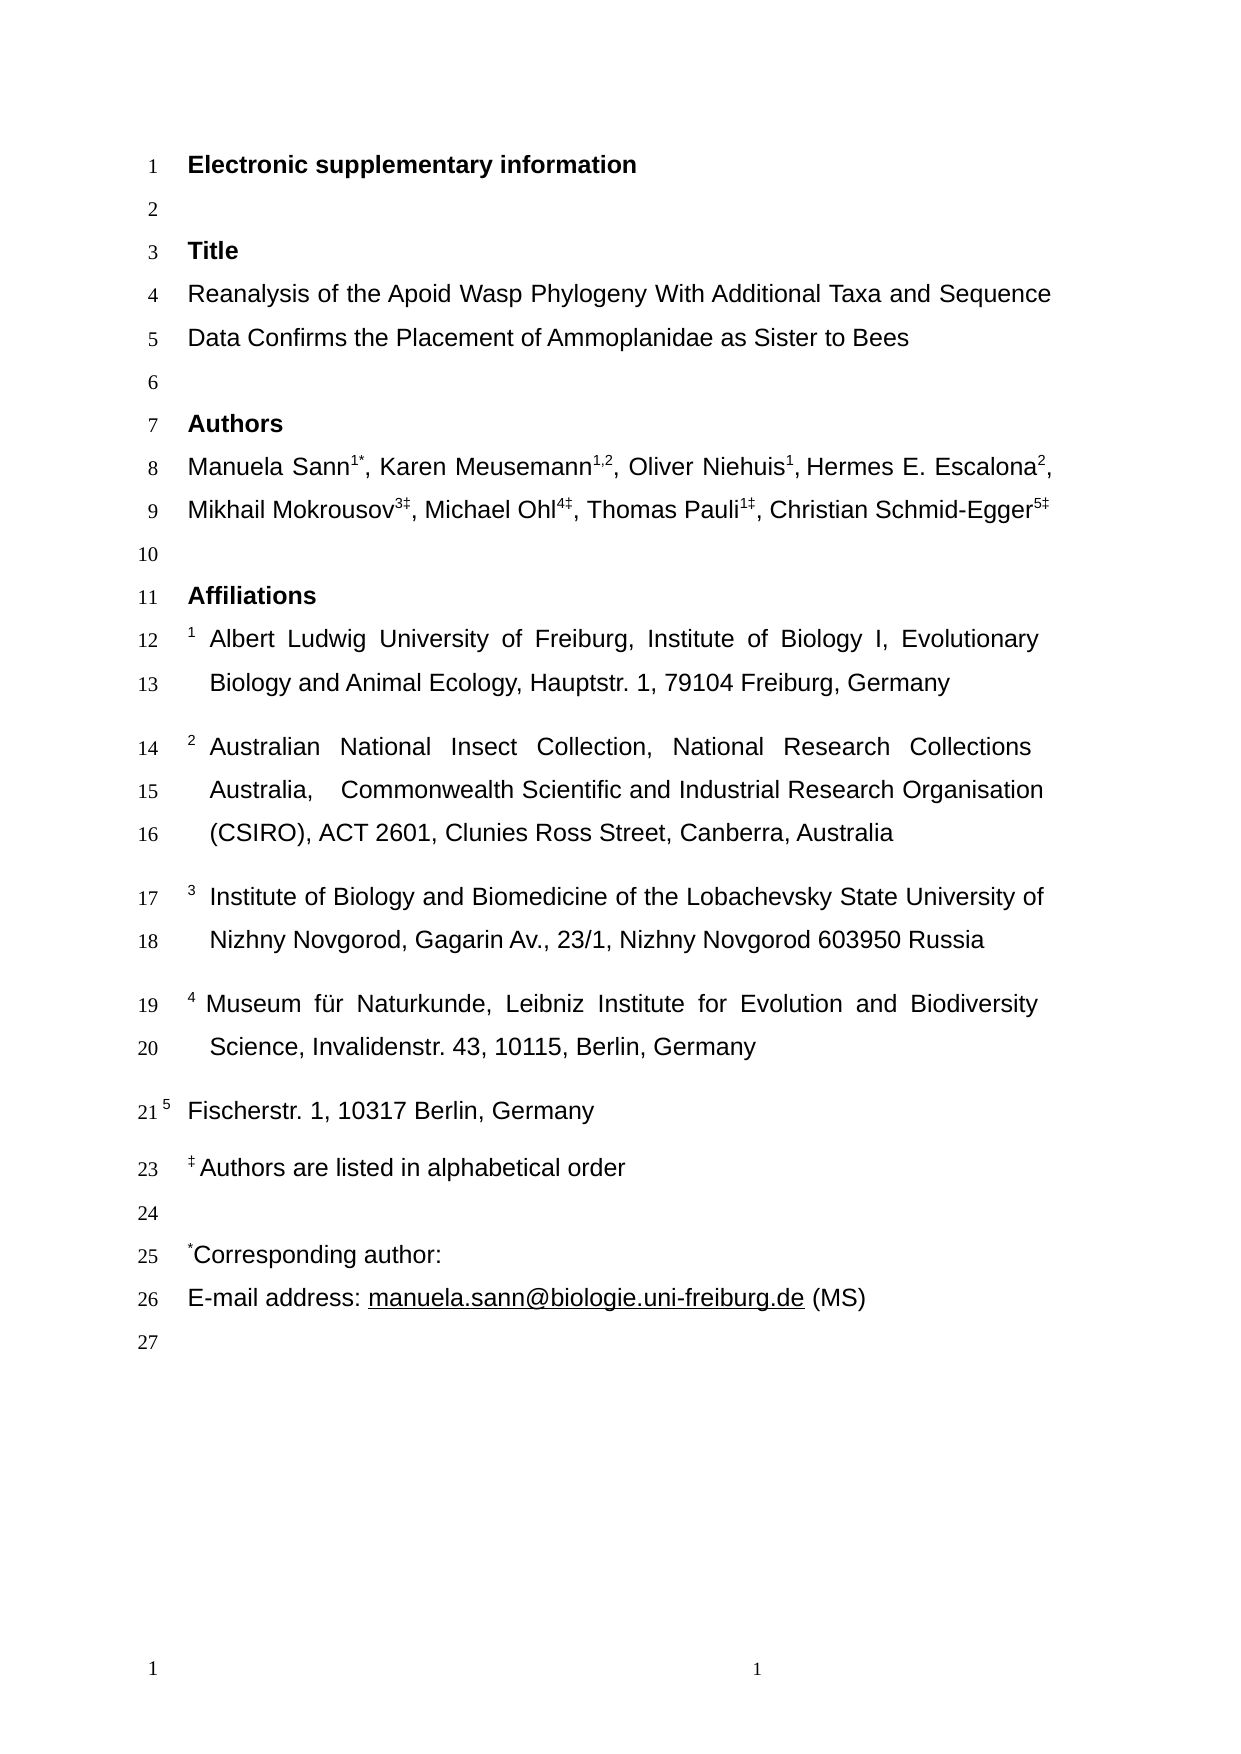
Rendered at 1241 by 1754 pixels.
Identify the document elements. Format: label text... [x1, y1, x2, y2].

text 5 Fischerstr. 1, 10317 Berlin, Germany [162, 1096, 1053, 1124]
list 3 Institute of Biology and Biomedicine of the Lobachevsky State University of Nizhny Novgorod, Gagarin Av., 23/1, Nizhny Novgorod 603950 Russia [187, 882, 1053, 953]
text Affiliations [187, 581, 1053, 610]
text Manuela Sann1*, Karen Meusemann1,2, Oliver Niehuis1, Hermes E. Escalona2, Mikhail Mokrousov3‡, Michael Ohl4‡, Thomas Pauli1‡, Christian Schmid-Egger5‡ [187, 452, 1053, 524]
text Electronic supplementary information [187, 150, 1053, 179]
list 2 Australian National Insect Collection, National Research Collections Australia, Commonwealth Scientific and Industrial Research Organisation (CSIRO), ACT 2601, Clunies Ross Street, Canberra, Australia [187, 731, 1053, 846]
text Title [187, 236, 1053, 265]
text *Corresponding author: [187, 1239, 1053, 1268]
text E-mail address: manuela.sann@biologie.uni-freiburg.de (MS) [187, 1283, 1053, 1311]
text ‡ Authors are listed in alphabetical order [187, 1153, 1053, 1182]
text Authors [187, 409, 1053, 437]
text Reanalysis of the Apoid Wasp Phylogeny With Additional Taxa and Sequence Data Confirms the Placement of Ammoplanidae as Sister to Bees [187, 279, 1053, 351]
list 1 Albert Ludwig University of Freiburg, Institute of Biology I, Evolutionary Biology and Animal Ecology, Hauptstr. 1, 79104 Freiburg, Germany [187, 624, 1053, 696]
list 4 Museum für Naturkunde, Leibniz Institute for Evolution and Biodiversity Science, Invalidenstr. 43, 10115, Berlin, Germany [187, 989, 1053, 1061]
